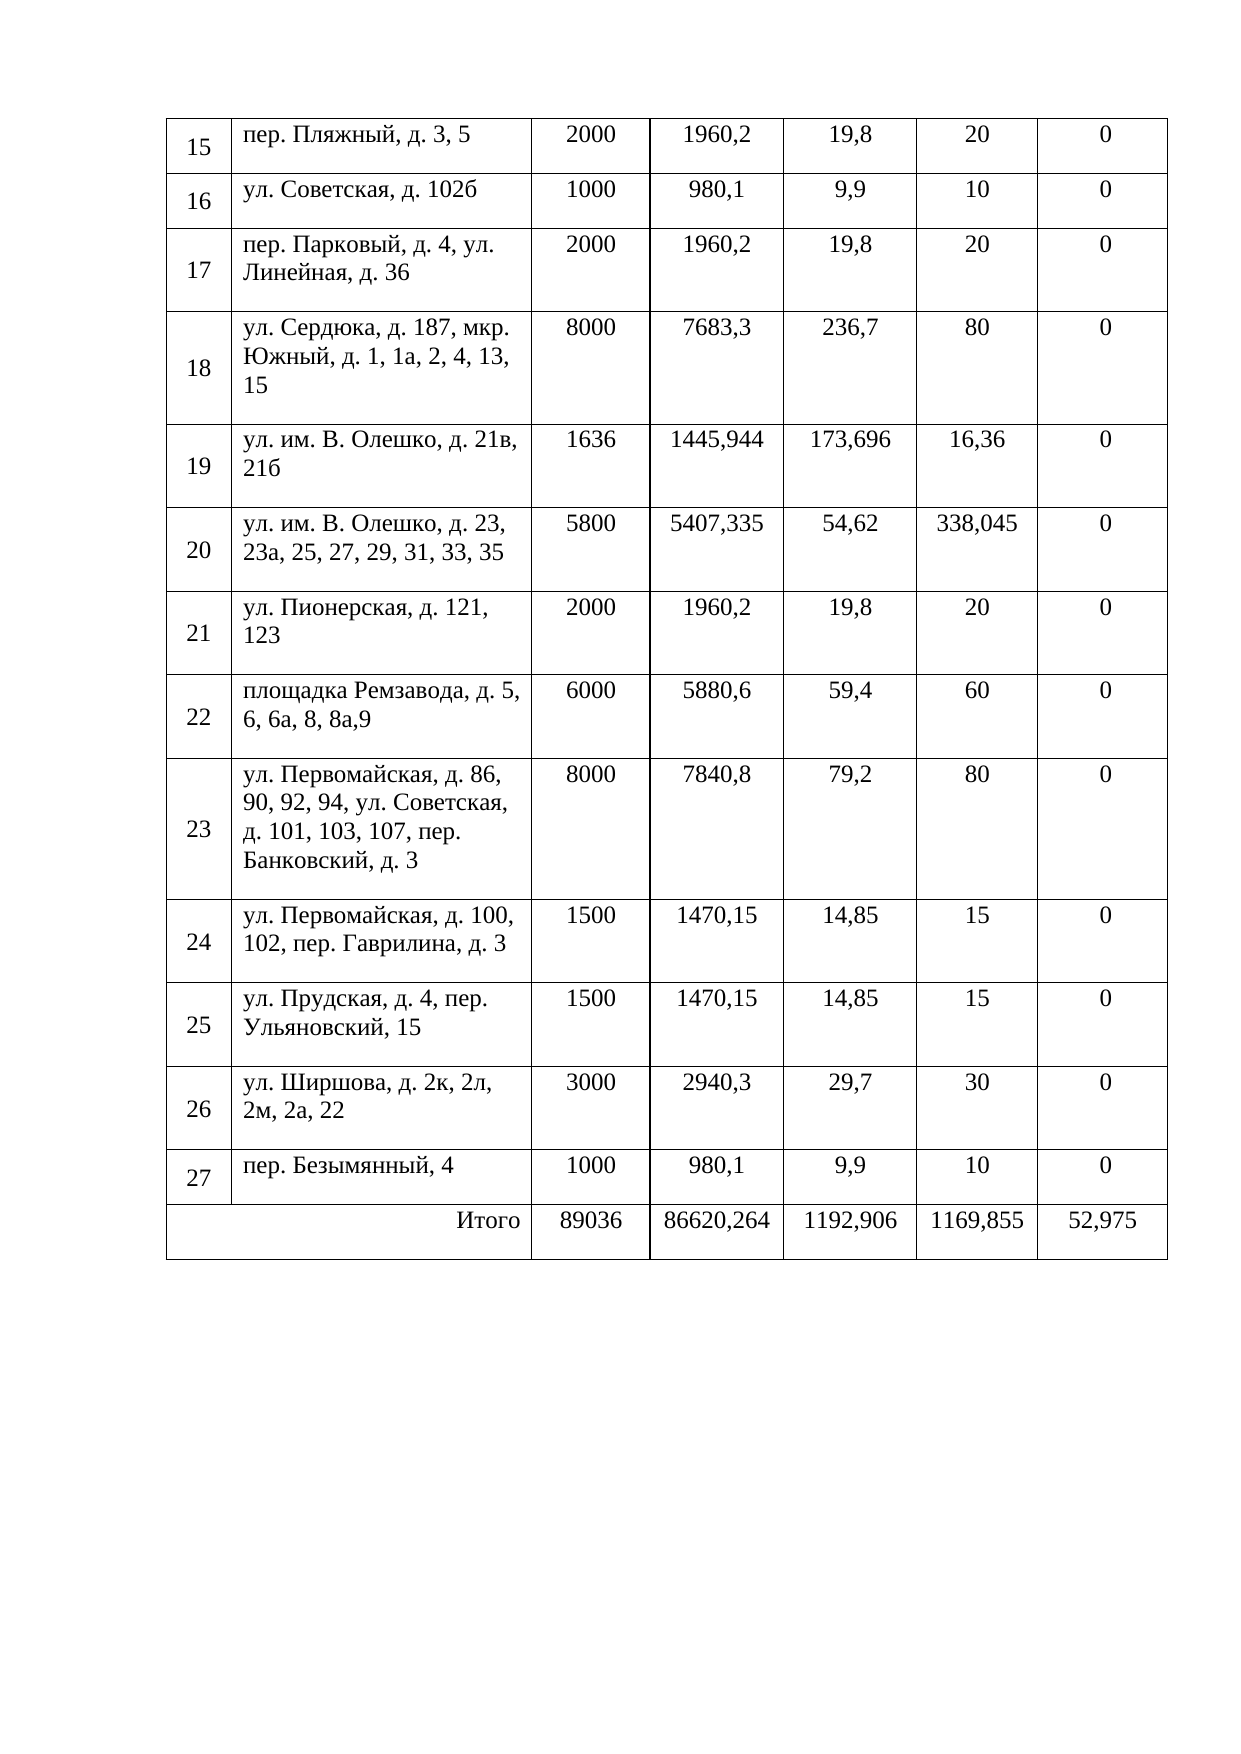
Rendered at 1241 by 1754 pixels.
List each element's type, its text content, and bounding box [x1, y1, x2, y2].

table_cell 1470,15 [651, 900, 783, 982]
table_cell 60 [917, 675, 1037, 758]
table_cell Итого [167, 1205, 531, 1259]
table_cell 980,1 [651, 1150, 783, 1204]
table_cell 20 [917, 229, 1037, 311]
table_cell ул. Пионерская, д. 121, 123 [232, 592, 531, 674]
table_cell 0 [1038, 900, 1167, 982]
table_cell 86620,264 [651, 1205, 783, 1259]
table_cell 0 [1038, 675, 1167, 758]
table_cell 16,36 [917, 425, 1037, 507]
table_cell пер. Безымянный, 4 [232, 1150, 531, 1204]
table_cell 173,696 [784, 425, 916, 507]
table_cell ул. им. В. Олешко, д. 23, 23а, 25, 27, 29, 31, 33, 35 [232, 508, 531, 591]
table_cell 0 [1038, 759, 1167, 899]
table_cell 25 [167, 983, 231, 1066]
table_cell 1445,944 [651, 425, 783, 507]
table_cell 27 [167, 1150, 231, 1204]
table_cell 30 [917, 1067, 1037, 1149]
table_cell 8000 [532, 312, 649, 423]
table_cell 16 [167, 174, 231, 228]
table_cell 3000 [532, 1067, 649, 1149]
table_cell 1000 [532, 1150, 649, 1204]
table_cell площадка Ремзавода, д. 5, 6, 6а, 8, 8а,9 [232, 675, 531, 758]
table_cell 52,975 [1038, 1205, 1167, 1259]
table_cell 22 [167, 675, 231, 758]
table_cell 0 [1038, 592, 1167, 674]
table_cell 15 [167, 119, 231, 173]
table_cell 20 [917, 119, 1037, 173]
table_cell 980,1 [651, 174, 783, 228]
table_cell 20 [167, 508, 231, 591]
table_cell 1960,2 [651, 592, 783, 674]
table_cell 1636 [532, 425, 649, 507]
table_cell 59,4 [784, 675, 916, 758]
table_cell 9,9 [784, 1150, 916, 1204]
table_cell 5880,6 [651, 675, 783, 758]
table_cell 2000 [532, 119, 649, 173]
table_cell 1470,15 [651, 983, 783, 1066]
table_cell 1169,855 [917, 1205, 1037, 1259]
table_cell ул. Сердюка, д. 187, мкр. Южный, д. 1, 1а, 2, 4, 13, 15 [232, 312, 531, 423]
table_cell 80 [917, 759, 1037, 899]
table_cell 26 [167, 1067, 231, 1149]
table_cell 0 [1038, 1150, 1167, 1204]
table_cell ул. Ширшова, д. 2к, 2л, 2м, 2а, 22 [232, 1067, 531, 1149]
table_cell 29,7 [784, 1067, 916, 1149]
table_cell пер. Пляжный, д. 3, 5 [232, 119, 531, 173]
table_cell ул. Первомайская, д. 100, 102, пер. Гаврилина, д. 3 [232, 900, 531, 982]
table_cell 0 [1038, 425, 1167, 507]
table_cell 1960,2 [651, 119, 783, 173]
table_cell 0 [1038, 312, 1167, 423]
table_cell 15 [917, 900, 1037, 982]
table_cell 19,8 [784, 229, 916, 311]
table_cell 89036 [532, 1205, 649, 1259]
table_cell 79,2 [784, 759, 916, 899]
table_cell 1500 [532, 900, 649, 982]
table_cell 10 [917, 1150, 1037, 1204]
table_cell 5407,335 [651, 508, 783, 591]
table_cell ул. Первомайская, д. 86, 90, 92, 94, ул. Советская, д. 101, 103, 107, пер. Банковский, д. 3 [232, 759, 531, 899]
table_cell 7840,8 [651, 759, 783, 899]
table_cell 7683,3 [651, 312, 783, 423]
table_cell ул. им. В. Олешко, д. 21в, 21б [232, 425, 531, 507]
table_cell 1192,906 [784, 1205, 916, 1259]
table_cell 21 [167, 592, 231, 674]
table_cell 18 [167, 312, 231, 423]
table_cell пер. Парковый, д. 4, ул. Линейная, д. 36 [232, 229, 531, 311]
table_cell 19,8 [784, 592, 916, 674]
table_cell 23 [167, 759, 231, 899]
table_cell 0 [1038, 1067, 1167, 1149]
table_cell ул. Советская, д. 102б [232, 174, 531, 228]
table_cell 80 [917, 312, 1037, 423]
table_cell 1960,2 [651, 229, 783, 311]
table_cell 338,045 [917, 508, 1037, 591]
table_cell 2000 [532, 592, 649, 674]
table_cell 6000 [532, 675, 649, 758]
table_cell 9,9 [784, 174, 916, 228]
table_cell 14,85 [784, 983, 916, 1066]
table_cell 236,7 [784, 312, 916, 423]
table_cell 5800 [532, 508, 649, 591]
table_cell 1000 [532, 174, 649, 228]
table_cell 14,85 [784, 900, 916, 982]
table_cell 0 [1038, 983, 1167, 1066]
table_cell 0 [1038, 229, 1167, 311]
table_cell 15 [917, 983, 1037, 1066]
table_cell 2000 [532, 229, 649, 311]
table_cell 1500 [532, 983, 649, 1066]
table_cell 54,62 [784, 508, 916, 591]
table_cell ул. Прудская, д. 4, пер. Ульяновский, 15 [232, 983, 531, 1066]
table_cell 0 [1038, 174, 1167, 228]
table_cell 24 [167, 900, 231, 982]
table_cell 0 [1038, 508, 1167, 591]
table_cell 2940,3 [651, 1067, 783, 1149]
table_cell 10 [917, 174, 1037, 228]
table_cell 0 [1038, 119, 1167, 173]
table_cell 8000 [532, 759, 649, 899]
table_cell 17 [167, 229, 231, 311]
table_cell 19,8 [784, 119, 916, 173]
table_cell 20 [917, 592, 1037, 674]
table_cell 19 [167, 425, 231, 507]
